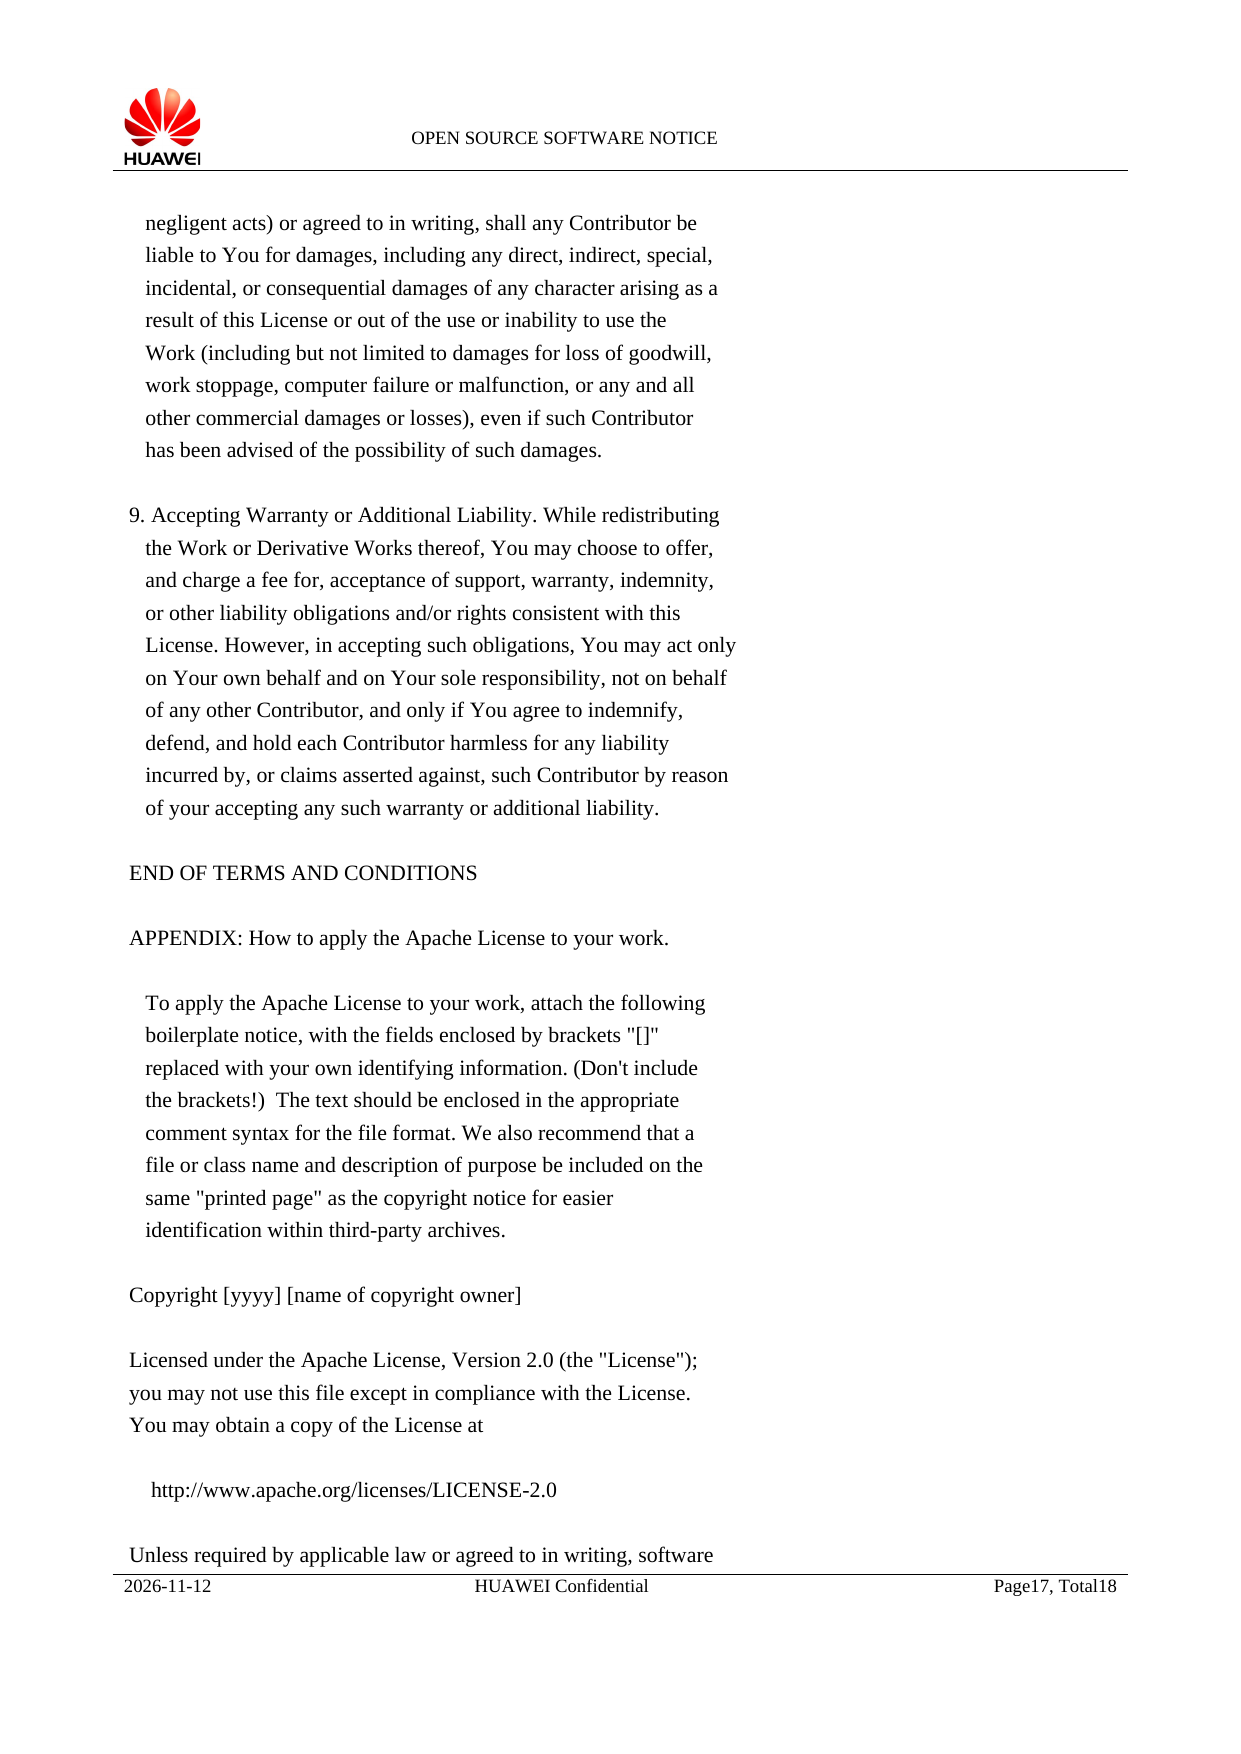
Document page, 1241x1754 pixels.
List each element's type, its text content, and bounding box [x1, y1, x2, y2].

picture [124, 88, 201, 165]
